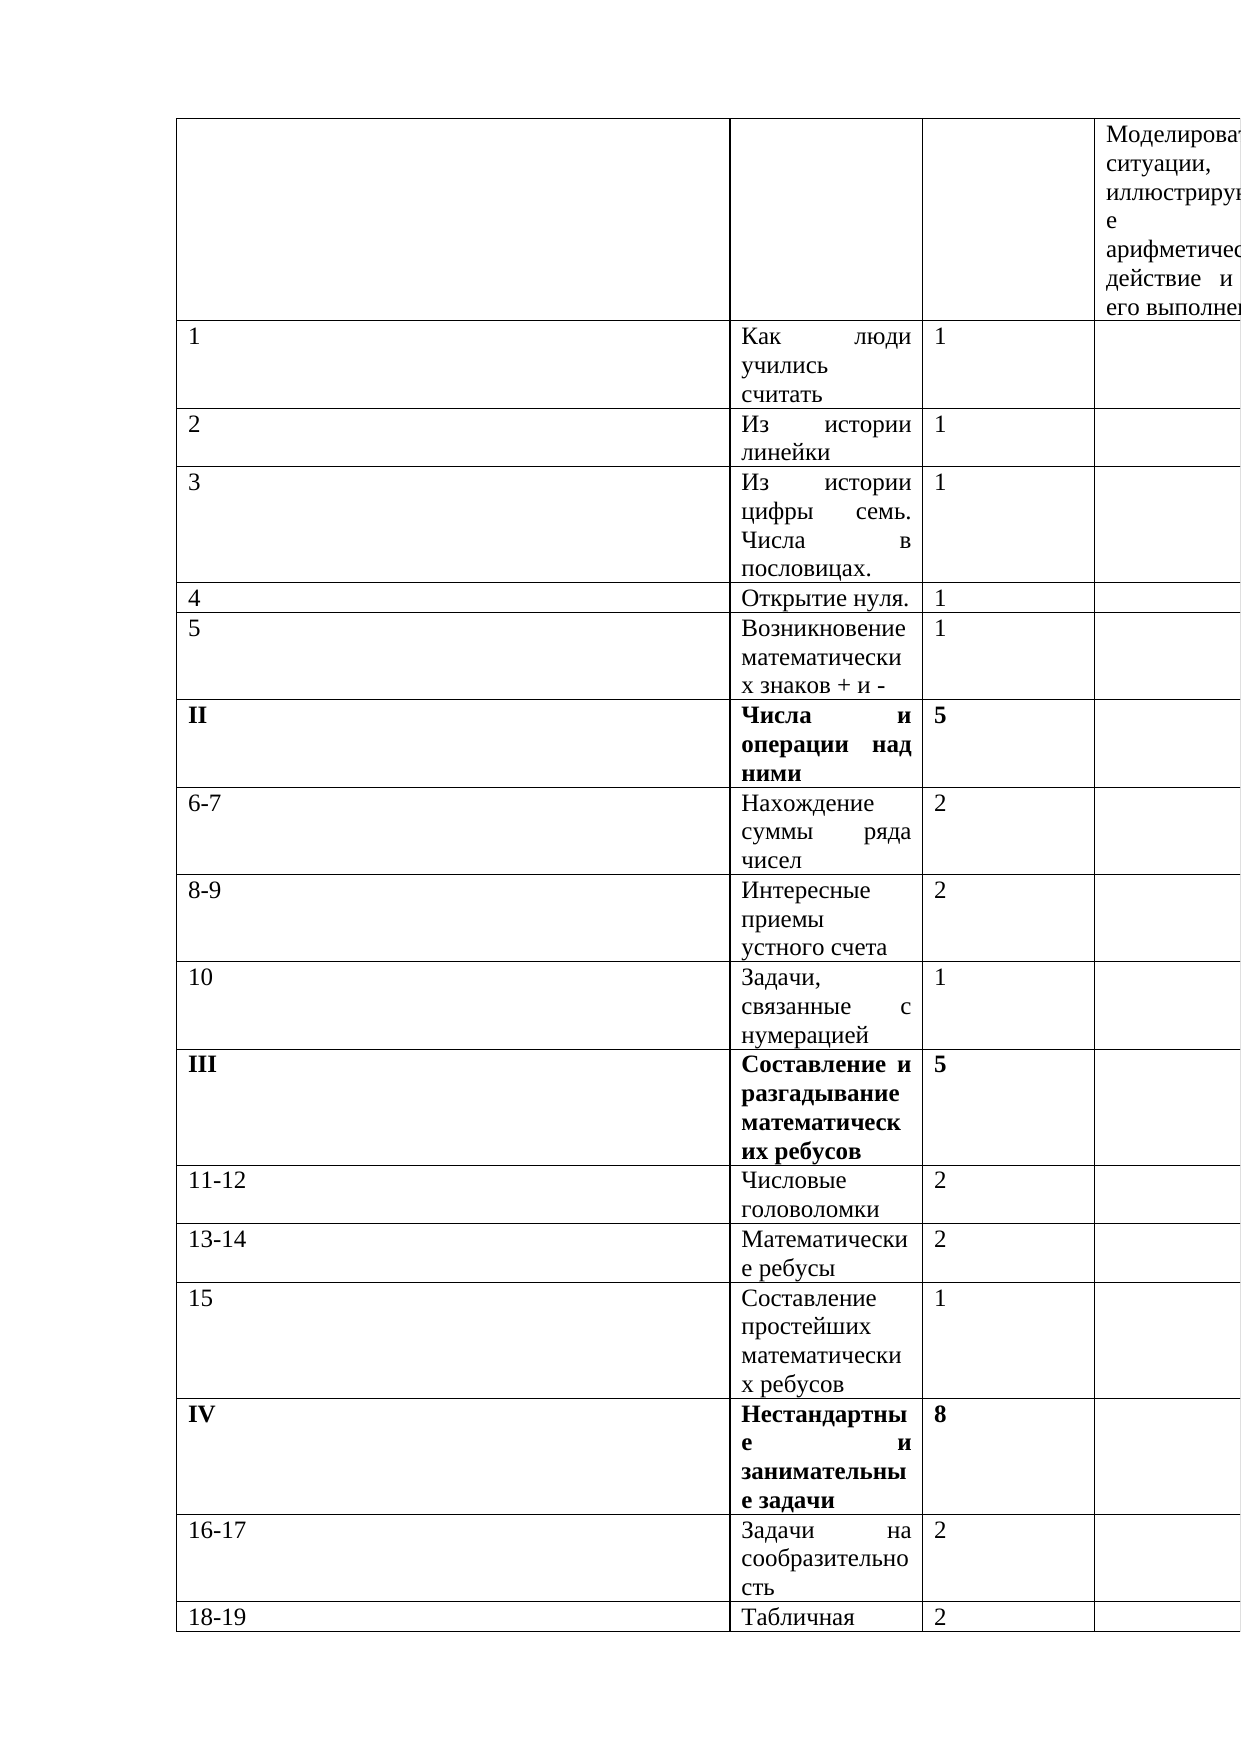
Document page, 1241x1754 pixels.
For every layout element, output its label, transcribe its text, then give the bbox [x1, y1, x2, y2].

table_cell I [177, 119, 729, 320]
table_cell Табличная логика [731, 1602, 922, 1631]
table_cell [1095, 1050, 1240, 1164]
table_cell 5 [923, 1050, 1094, 1164]
table_cell 1 [923, 321, 1094, 408]
table_cell Составление и разгадывание математических ребусов [731, 1050, 922, 1164]
table_cell [1095, 1515, 1240, 1601]
table_cell 2 [923, 1224, 1094, 1282]
table_cell [1095, 1224, 1240, 1282]
table_cell IV [177, 1399, 729, 1514]
table_cell [1095, 875, 1240, 961]
table_cell 5 [923, 119, 1094, 320]
table_cell 2 [923, 1515, 1094, 1601]
table_cell [1095, 962, 1240, 1048]
table_cell 8 [923, 1399, 1094, 1514]
table_cell Возникновение математических знаков + и - [731, 613, 922, 699]
table_cell 2 [923, 788, 1094, 874]
table_cell Нахождение суммы ряда чисел [731, 788, 922, 874]
table_cell 1 [923, 613, 1094, 699]
table_cell 1 [177, 321, 729, 408]
table_cell [1095, 467, 1240, 582]
table_cell III [177, 1050, 729, 1164]
table_cell Открытие нуля. [731, 583, 922, 612]
table_cell Из истории линейки [731, 409, 922, 466]
table_cell Задачи, связанные с нумерацией [731, 962, 922, 1048]
table_cell 11-12 [177, 1166, 729, 1223]
table_cell 8-9 [177, 875, 729, 961]
table_cell 6-7 [177, 788, 729, 874]
table_cell Задачи на сообразительность [731, 1515, 922, 1601]
table_cell 13-14 [177, 1224, 729, 1282]
table_cell 4 [177, 583, 729, 612]
table_cell Числа и операции над ними [731, 700, 922, 787]
table_cell 1 [923, 962, 1094, 1048]
table_cell 5 [177, 613, 729, 699]
table_cell [1095, 409, 1240, 466]
table_cell 2 [177, 409, 729, 466]
table_cell II [177, 700, 729, 787]
table_cell 18-19 [177, 1602, 729, 1631]
table_cell [1095, 321, 1240, 408]
table_cell 1 [923, 1283, 1094, 1398]
table_cell [1095, 1166, 1240, 1223]
table_cell 10 [177, 962, 729, 1048]
table_cell 1 [923, 583, 1094, 612]
table_cell 2 [923, 1602, 1094, 1631]
table_cell 1 [923, 467, 1094, 582]
table_cell Математические ребусы [731, 1224, 922, 1282]
table_cell Интересные приемы устного счета [731, 875, 922, 961]
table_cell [1095, 119, 1240, 320]
table_cell [1095, 1283, 1240, 1398]
table_cell 2 [923, 1166, 1094, 1223]
table_cell 15 [177, 1283, 729, 1398]
table_cell Из истории цифры семь. Числа в пословицах. [731, 467, 922, 582]
table_cell [1095, 1399, 1240, 1514]
table_cell 5 [923, 700, 1094, 787]
table_cell [1095, 613, 1240, 699]
table_cell 2 [923, 875, 1094, 961]
table_cell [1095, 700, 1240, 787]
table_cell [731, 119, 922, 320]
table_cell [1095, 788, 1240, 874]
table_cell Нестандартные и занимательные задачи [731, 1399, 922, 1514]
table_cell 16-17 [177, 1515, 729, 1601]
table_cell [1095, 583, 1240, 612]
table_cell Составление простейших математических ребусов [731, 1283, 922, 1398]
table_cell Числовые головоломки [731, 1166, 922, 1223]
table_cell 3 [177, 467, 729, 582]
table_cell 1 [923, 409, 1094, 466]
table_cell Как люди учились считать [731, 321, 922, 408]
table_cell [1095, 1602, 1240, 1631]
